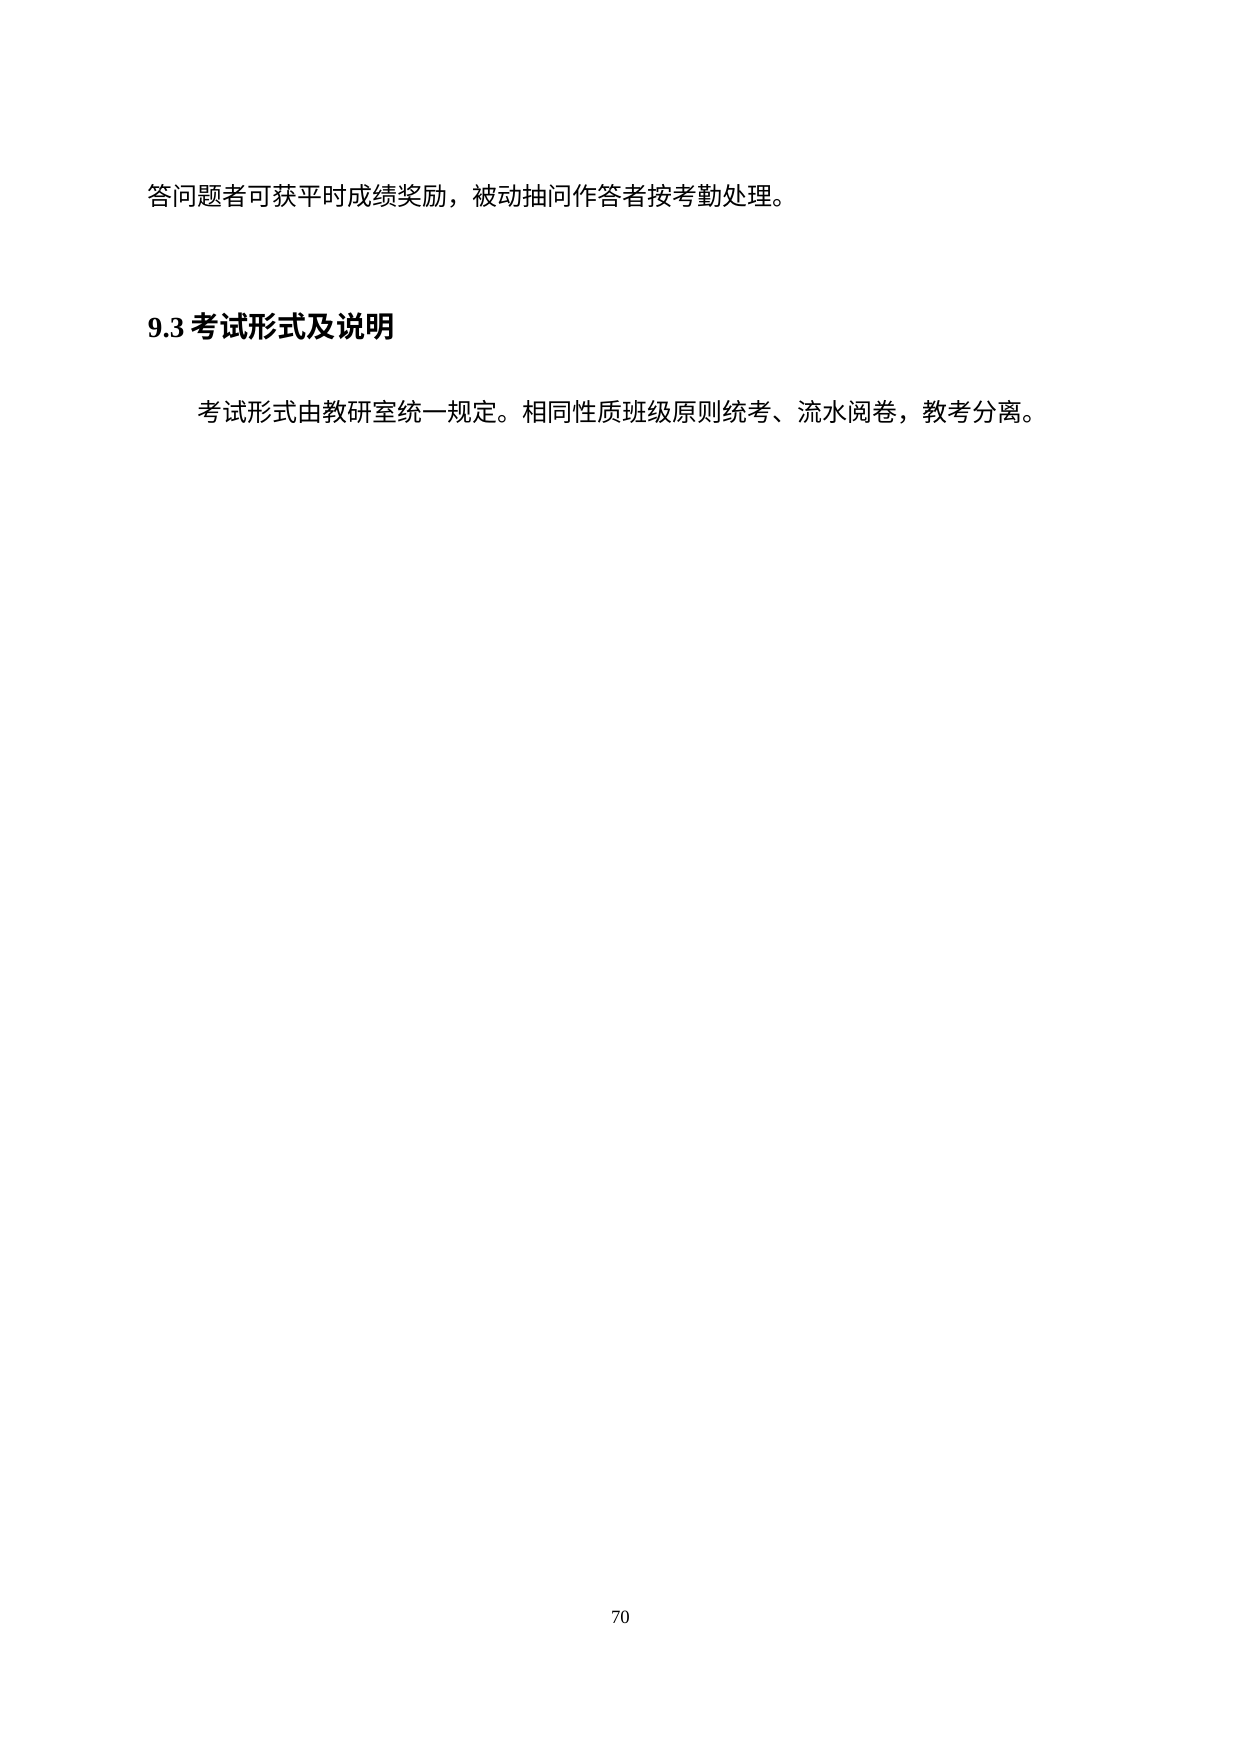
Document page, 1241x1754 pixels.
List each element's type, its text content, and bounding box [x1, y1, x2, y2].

text 考试形式由教研室统一规定。相同性质班级原则统考、流水阅卷，教考分离。 [148, 378, 1092, 443]
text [148, 162, 1092, 227]
subtitle 9.3考试形式及说明 [148, 292, 1092, 357]
